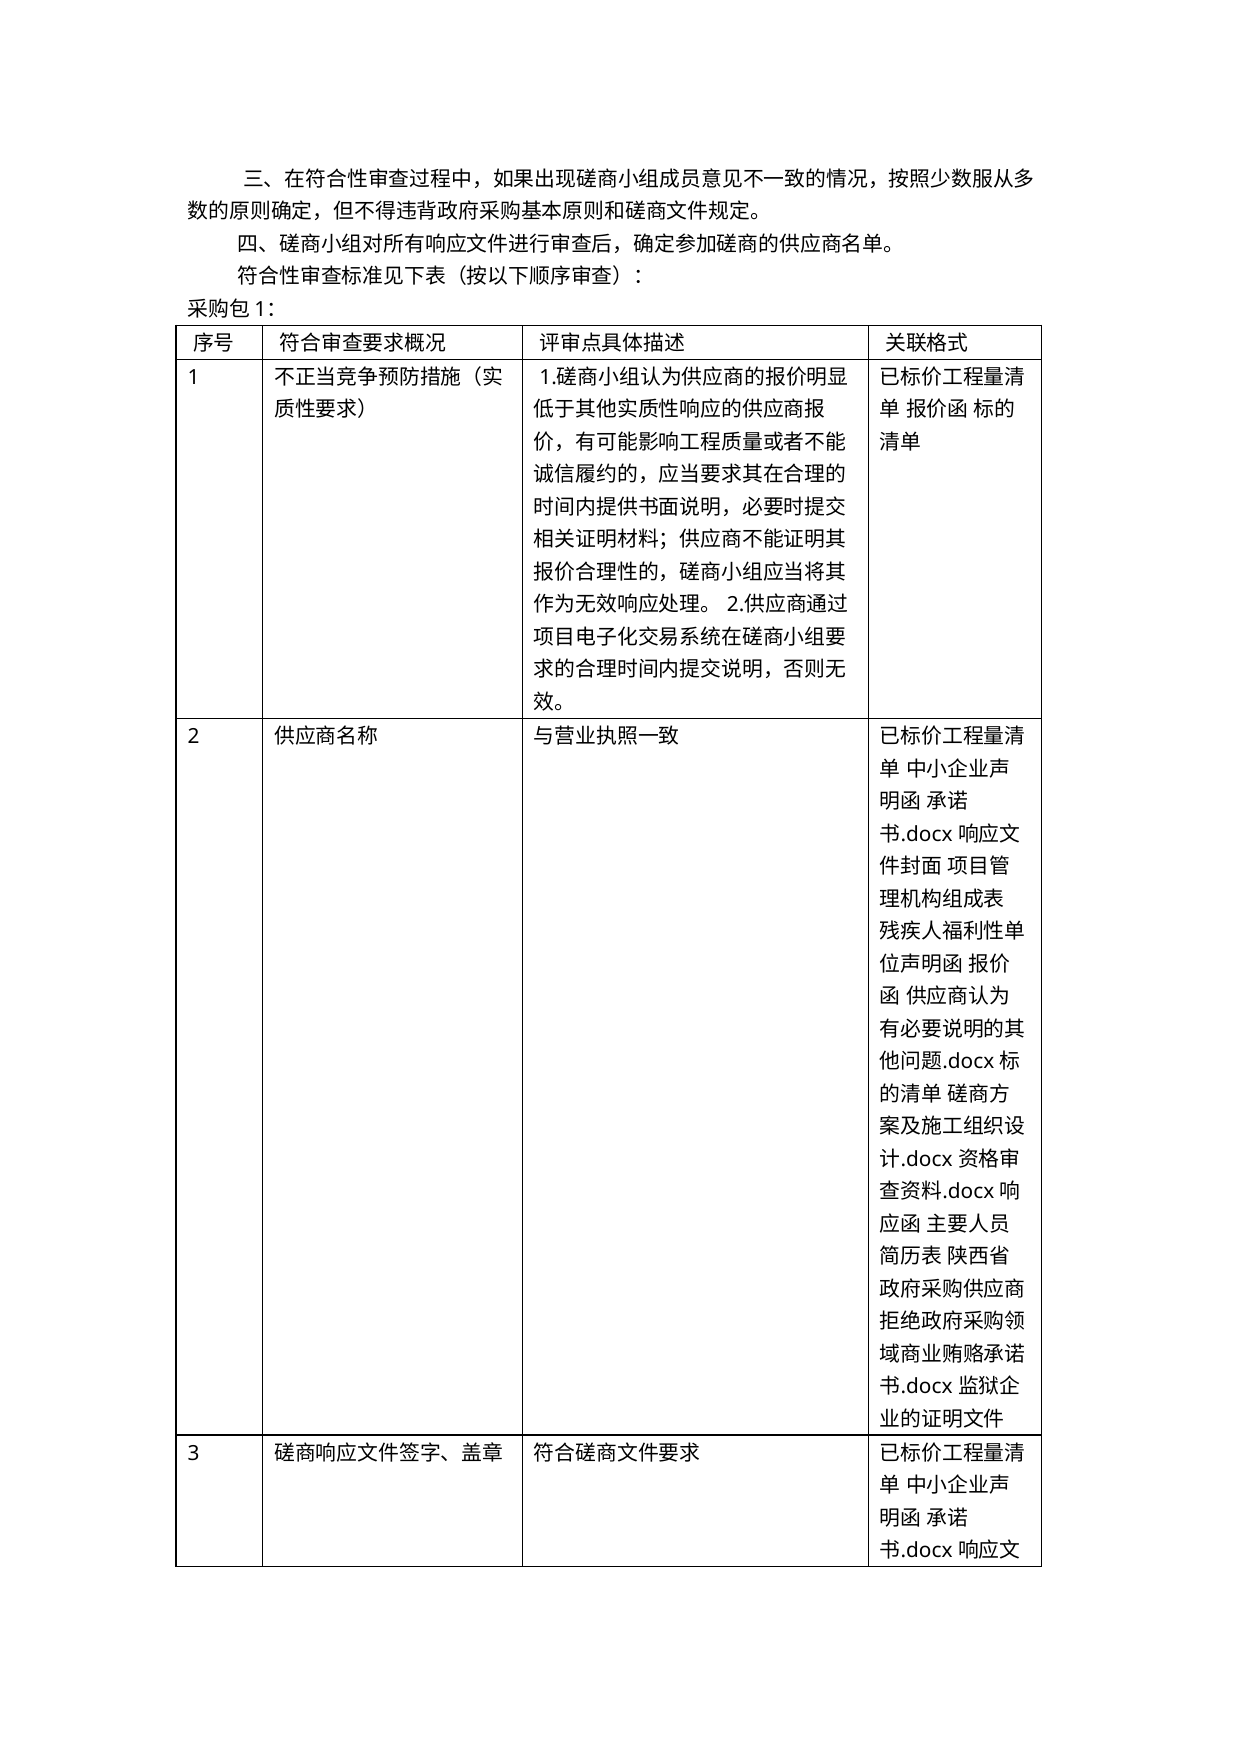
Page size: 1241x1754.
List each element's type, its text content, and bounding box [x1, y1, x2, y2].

table_cell 已标价工程量清单 报价函 标的清单 [869, 360, 1041, 718]
table_cell 供应商名称 [263, 719, 522, 1434]
table_cell 3 [177, 1436, 262, 1566]
table_header 评审点具体描述 [523, 326, 868, 358]
table_cell 1.磋商小组认为供应商的报价明显低于其他实质性响应的供应商报价，有可能影响工程质量或者不能诚信履约的，应当要求其在合理的时间内提供书面说明，必要时提交相关证明材料；供应商不能证明其报价合理性的，磋商小组应当将其作为无效响应处理。 2.供应商通过项目电子化交易系统在磋商小组要求的合理时间内提交说明，否则无效。 [523, 360, 868, 718]
table_cell 2 [177, 719, 262, 1434]
text 采购包1： [187, 292, 1053, 324]
table_cell 1 [177, 360, 262, 718]
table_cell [869, 1436, 1041, 1566]
table_header 符合审查要求概况 [263, 326, 522, 358]
table_header 序号 [177, 326, 262, 358]
table_cell 磋商响应文件签字、盖章 [263, 1436, 522, 1566]
table_header 关联格式 [869, 326, 1041, 358]
table_cell 符合磋商文件要求 [523, 1436, 868, 1566]
text 四、磋商小组对所有响应文件进行审查后，确定参加磋商的供应商名单。 [187, 227, 1053, 259]
text 符合性审查标准见下表（按以下顺序审查）： [187, 259, 1053, 292]
text 三、在符合性审查过程中，如果出现磋商小组成员意见不一致的情况，按照少数服从多数的原则确定，但不得违背政府采购基本原则和磋商文件规定。 [187, 162, 1053, 227]
table_cell 与营业执照一致 [523, 719, 868, 1434]
table_cell 不正当竞争预防措施（实质性要求） [263, 360, 522, 718]
